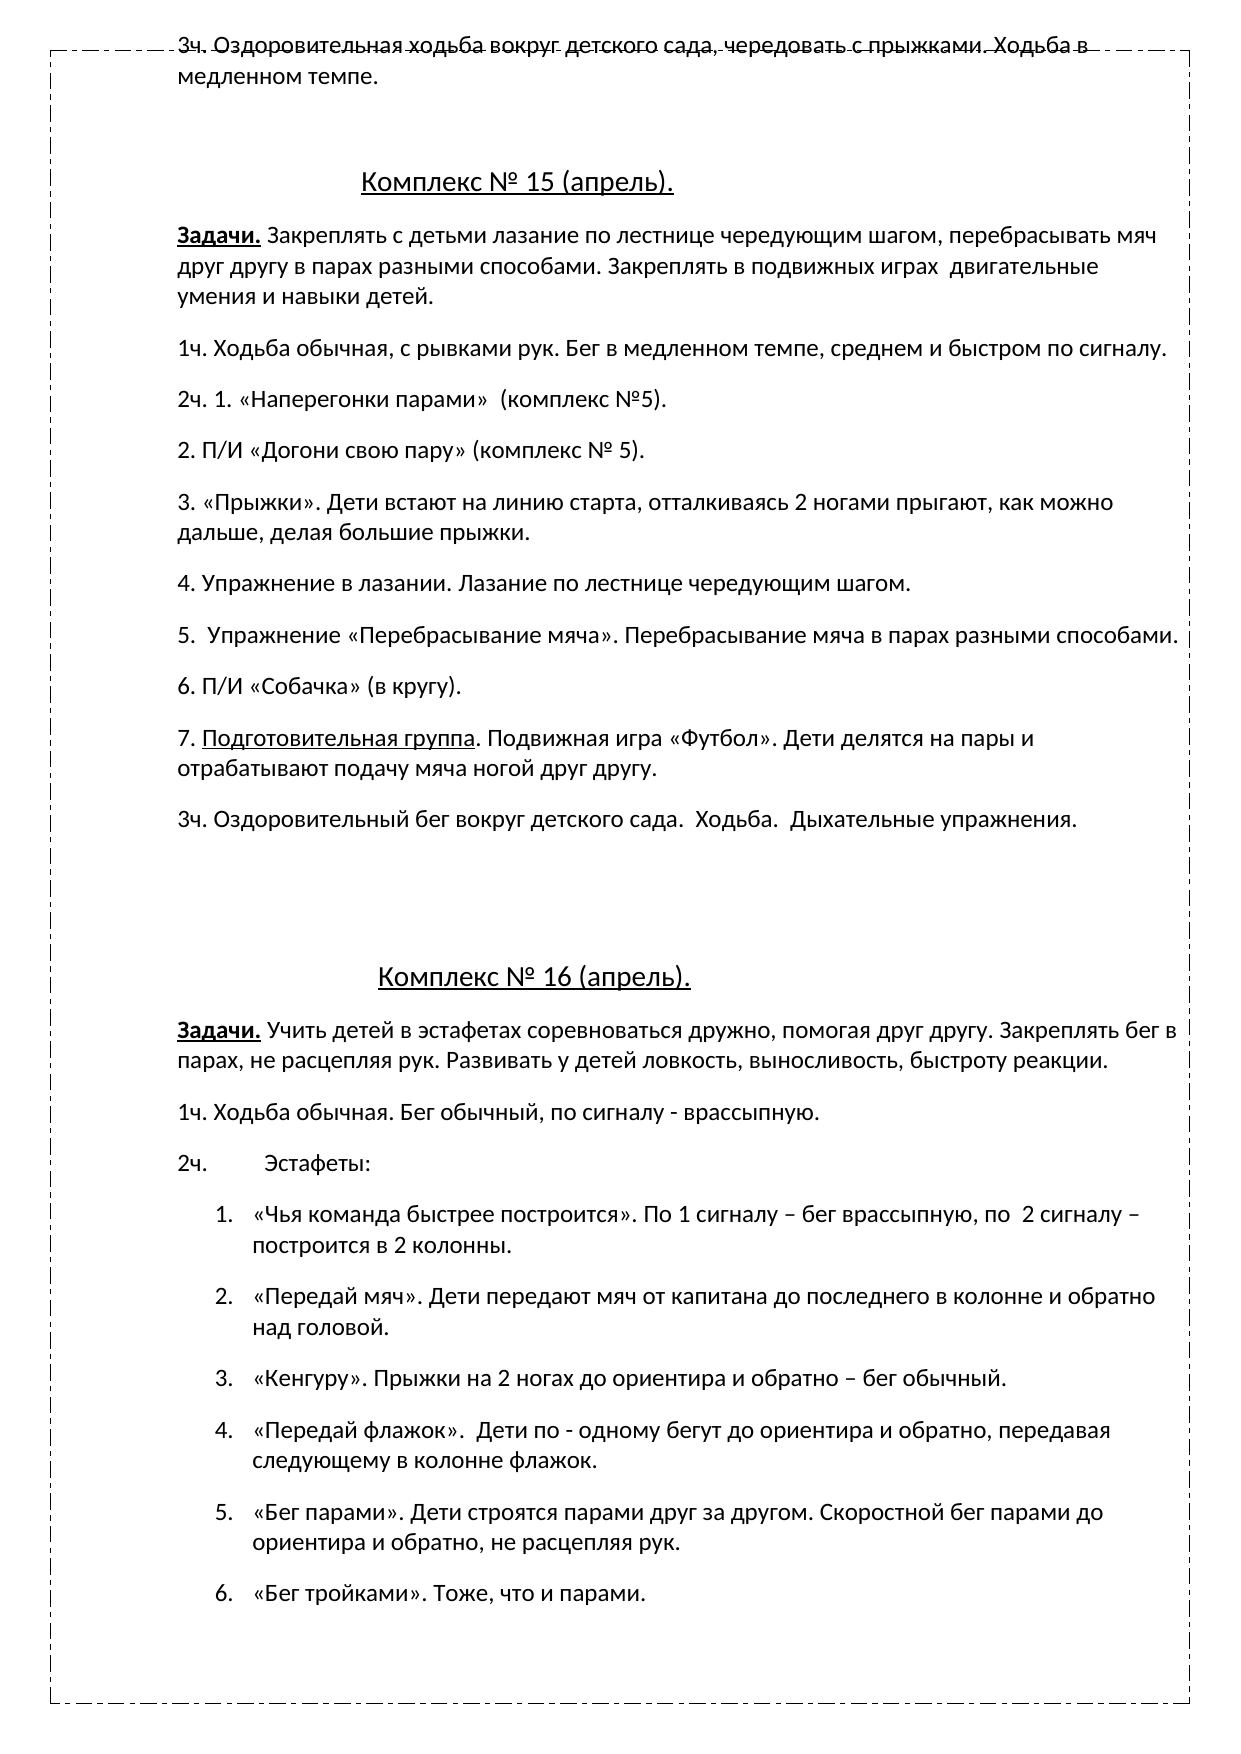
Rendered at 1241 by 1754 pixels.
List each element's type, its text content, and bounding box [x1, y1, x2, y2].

text Комплекс № 15 (апрель). [177, 163, 1181, 198]
list «Бег тройками». Тоже, что и парами. [214, 1577, 1181, 1608]
list «Передай флажок». Дети по - одному бегут до ориентира и обратно, передавая следующему в колонне флажок. [214, 1414, 1181, 1475]
text 3ч. Оздоровительный бег вокруг детского сада. Ходьба. Дыхательные упражнения. [177, 803, 1181, 834]
text Комплекс № 16 (апрель). [177, 958, 1181, 993]
list «Чья команда быстрее построится». По 1 сигналу – бег врассыпную, по 2 сигналу – построится в 2 колонны. [214, 1199, 1181, 1260]
text 2ч. Эстафеты: [177, 1147, 1181, 1178]
text 6. П/И «Собачка» (в кругу). [177, 670, 1181, 701]
text 1ч. Ходьба обычная. Бег обычный, по сигналу - врассыпную. [177, 1096, 1181, 1126]
text 5. Упражнение «Перебрасывание мяча». Перебрасывание мяча в парах разными способами. [177, 619, 1181, 649]
text 2. П/И «Догони свою пару» (комплекс № 5). [177, 434, 1181, 465]
text 3ч. Оздоровительная ходьба вокруг детского сада, чередовать с прыжками. Ходьба в медленном темпе. [177, 29, 1181, 91]
list «Передай мяч». Дети передают мяч от капитана до последнего в колонне и обратно над головой. [214, 1281, 1181, 1342]
text 1ч. Ходьба обычная, с рывками рук. Бег в медленном темпе, среднем и быстром по сигналу. [177, 332, 1181, 362]
text Задачи. Закреплять с детьми лазание по лестнице чередующим шагом, перебрасывать мяч друг другу в парах разными способами. Закреплять в подвижных играх двигательные умения и навыки детей. [177, 219, 1181, 311]
list «Кенгуру». Прыжки на 2 ногах до ориентира и обратно – бег обычный. [214, 1362, 1181, 1393]
text 3. «Прыжки». Дети встают на линию старта, отталкиваясь 2 ногами прыгают, как можно дальше, делая большие прыжки. [177, 486, 1181, 547]
text 4. Упражнение в лазании. Лазание по лестнице чередующим шагом. [177, 568, 1181, 598]
list «Бег парами». Дети строятся парами друг за другом. Скоростной бег парами до ориентира и обратно, не расцепляя рук. [214, 1496, 1181, 1557]
text 2ч. 1. «Наперегонки парами» (комплекс №5). [177, 383, 1181, 413]
text 7. Подготовительная группа. Подвижная игра «Футбол». Дети делятся на пары и отрабатывают подачу мяча ногой друг другу. [177, 722, 1181, 783]
text Задачи. Учить детей в эстафетах соревноваться дружно, помогая друг другу. Закреплять бег в парах, не расцепляя рук. Развивать у детей ловкость, выносливость, быстроту реакции. [177, 1014, 1181, 1075]
